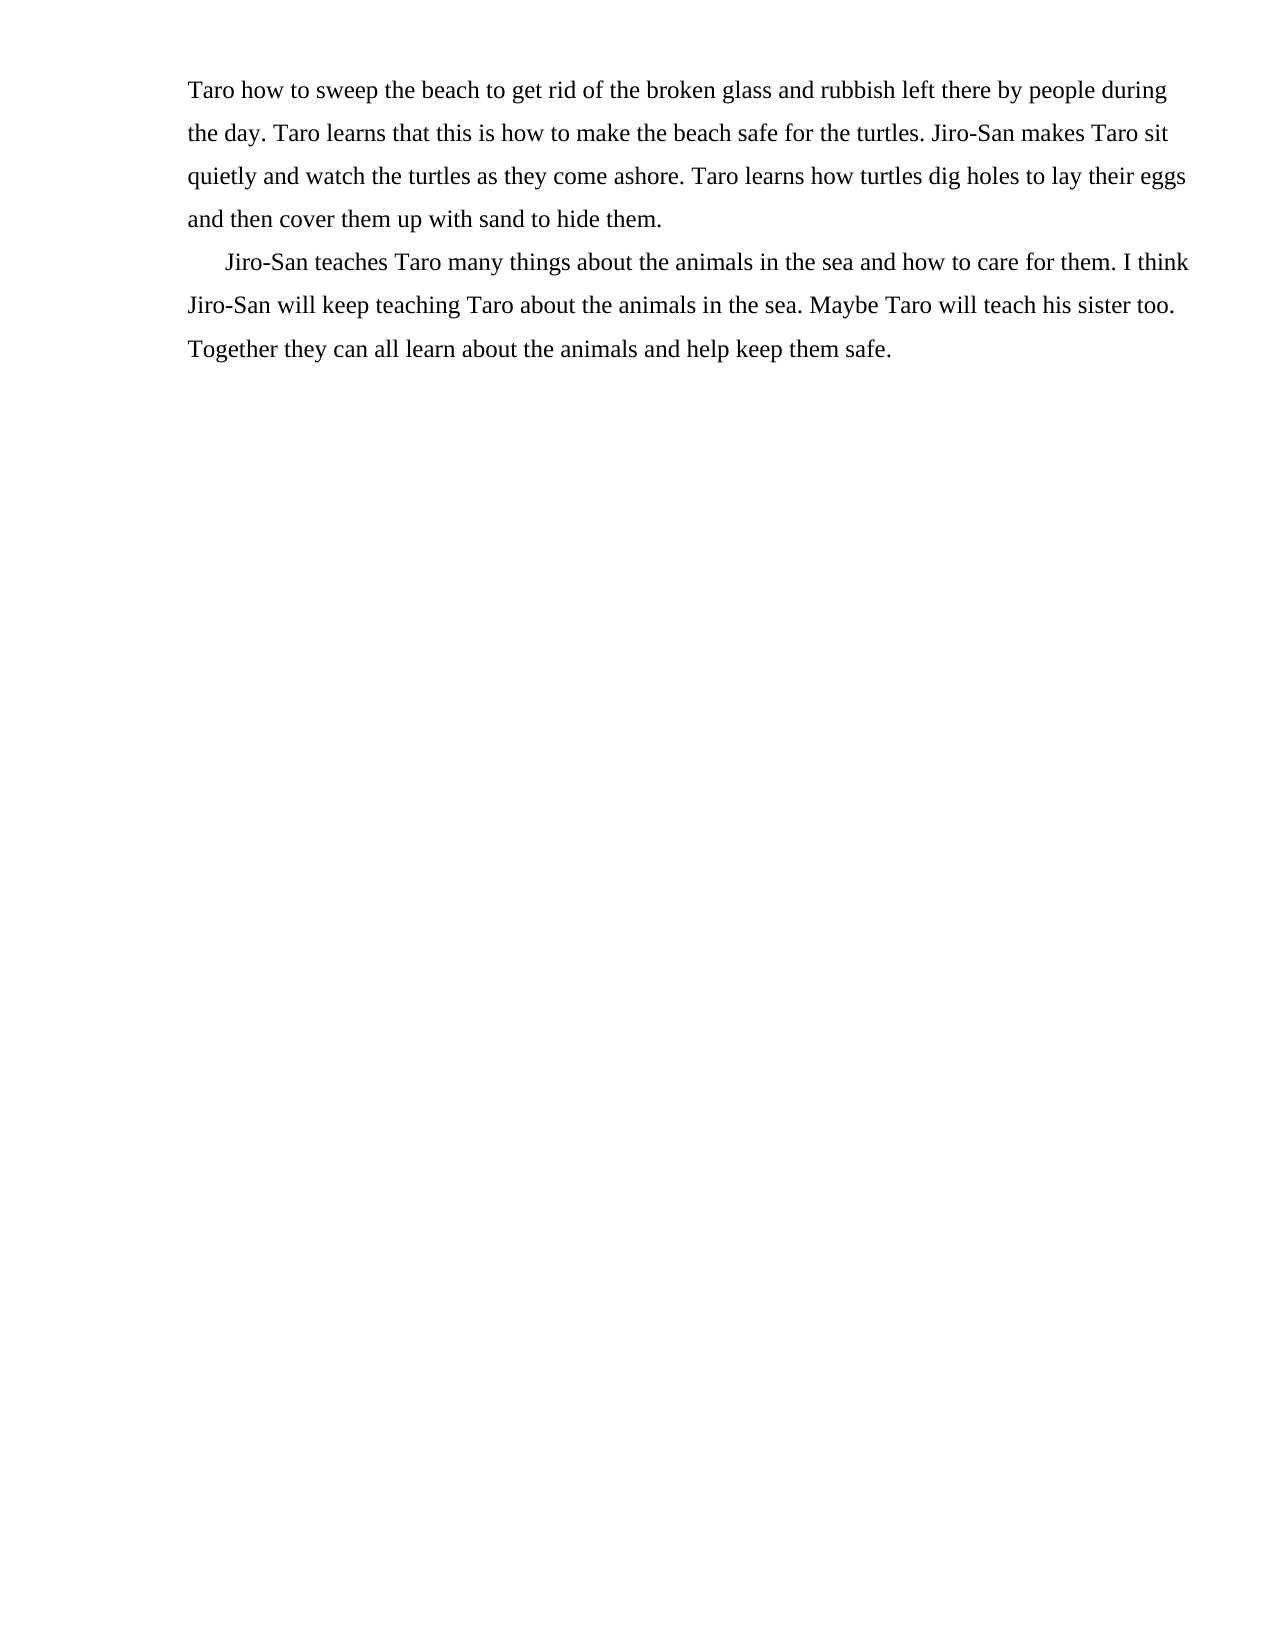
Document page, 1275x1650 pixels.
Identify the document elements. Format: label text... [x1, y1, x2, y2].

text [187, 75, 1200, 233]
text Jiro-San teaches Taro many things about the animals in the sea and how to care for them. I think Jiro-San will keep teaching Taro about the animals in the sea. Maybe Taro will teach his sister too. Together they can all learn about the animals and help keep them safe. [187, 247, 1200, 362]
